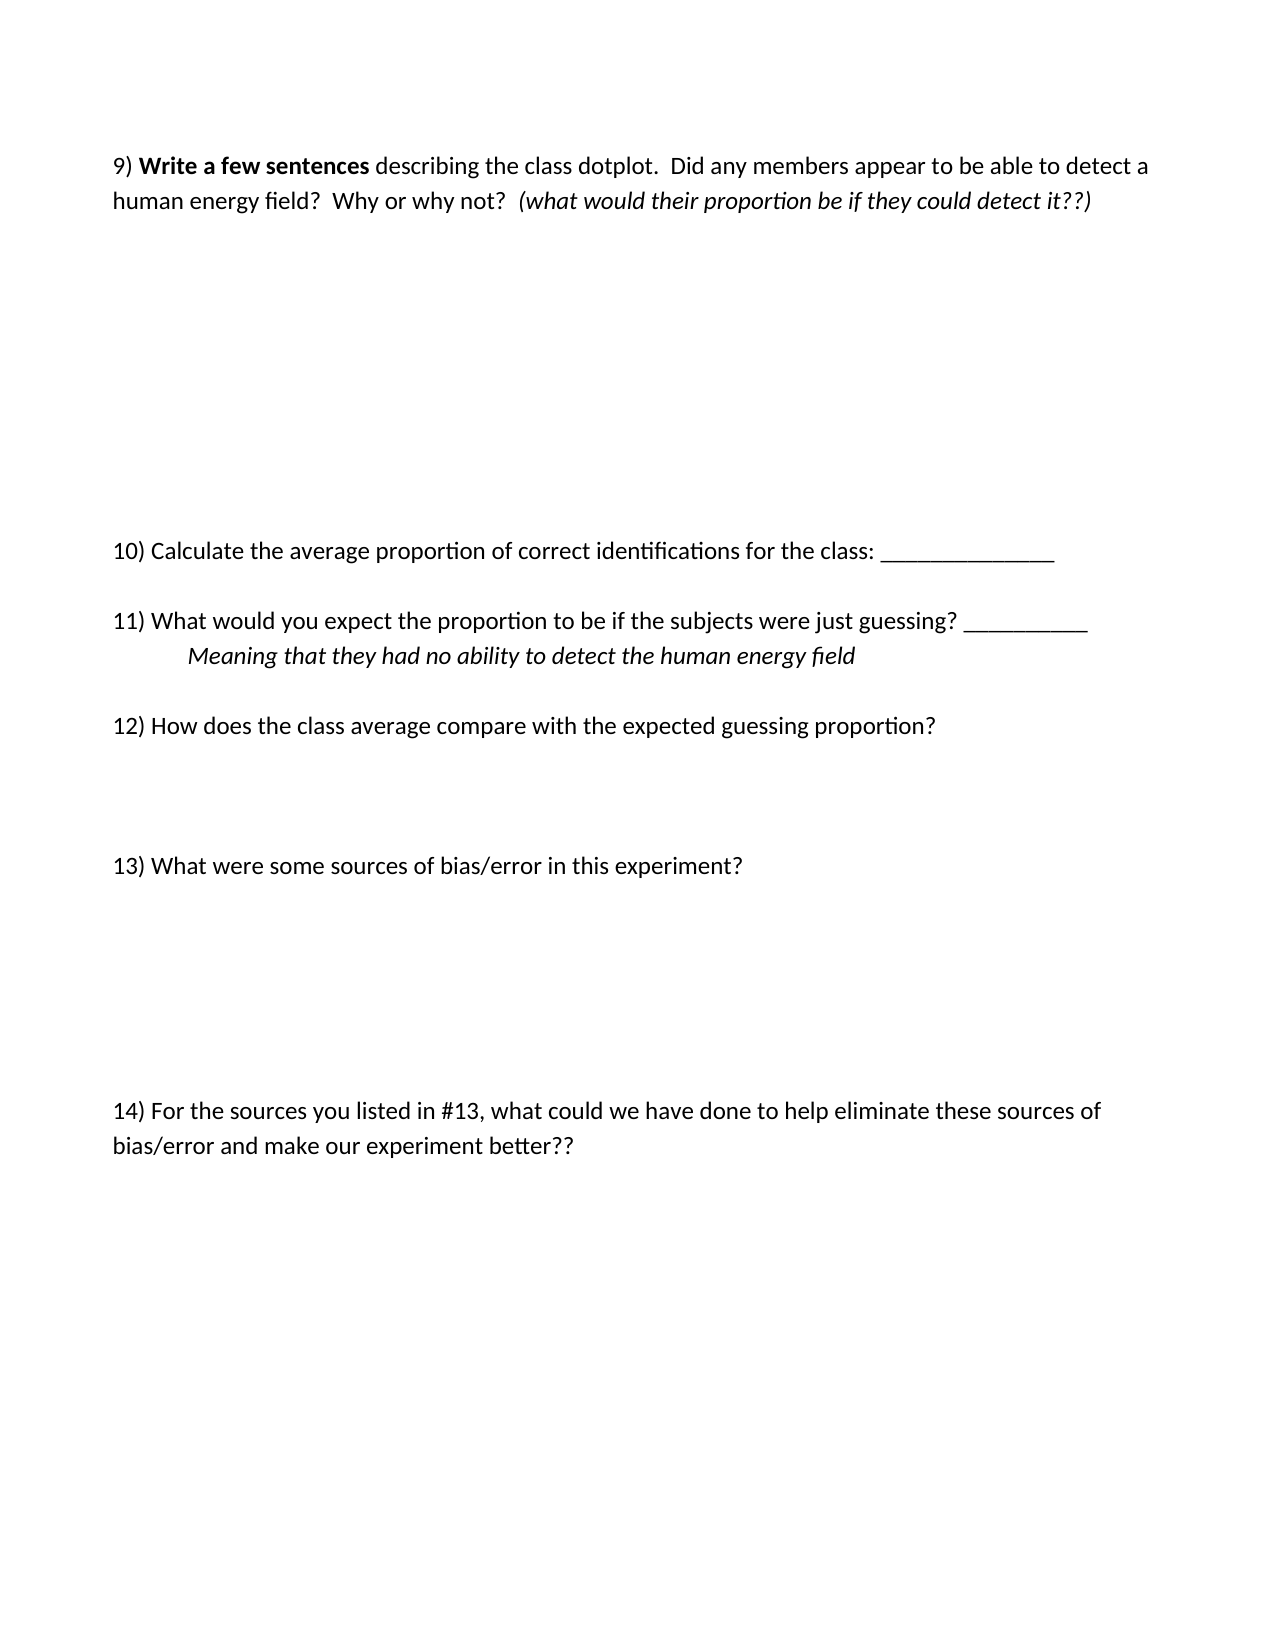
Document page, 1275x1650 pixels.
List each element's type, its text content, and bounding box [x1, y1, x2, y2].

text Meaning that they had no ability to detect the human energy field [112, 640, 1162, 671]
text 13) What were some sources of bias/error in this experiment? [112, 850, 1162, 881]
text 14) For the sources you listed in #13, what could we have done to help eliminate these sources of bias/error and make our experiment better?? [112, 1095, 1162, 1161]
text 9) Write a few sentences describing the class dotplot. Did any members appear to be able to detect a human energy field? Why or why not? (what would their proportion be if they could detect it??) [112, 150, 1162, 216]
text 12) How does the class average compare with the expected guessing proportion? [112, 710, 1162, 741]
text 11) What would you expect the proportion to be if the subjects were just guessing? __________ [112, 605, 1162, 636]
text 10) Calculate the average proportion of correct identifications for the class: ______________ [112, 535, 1162, 566]
